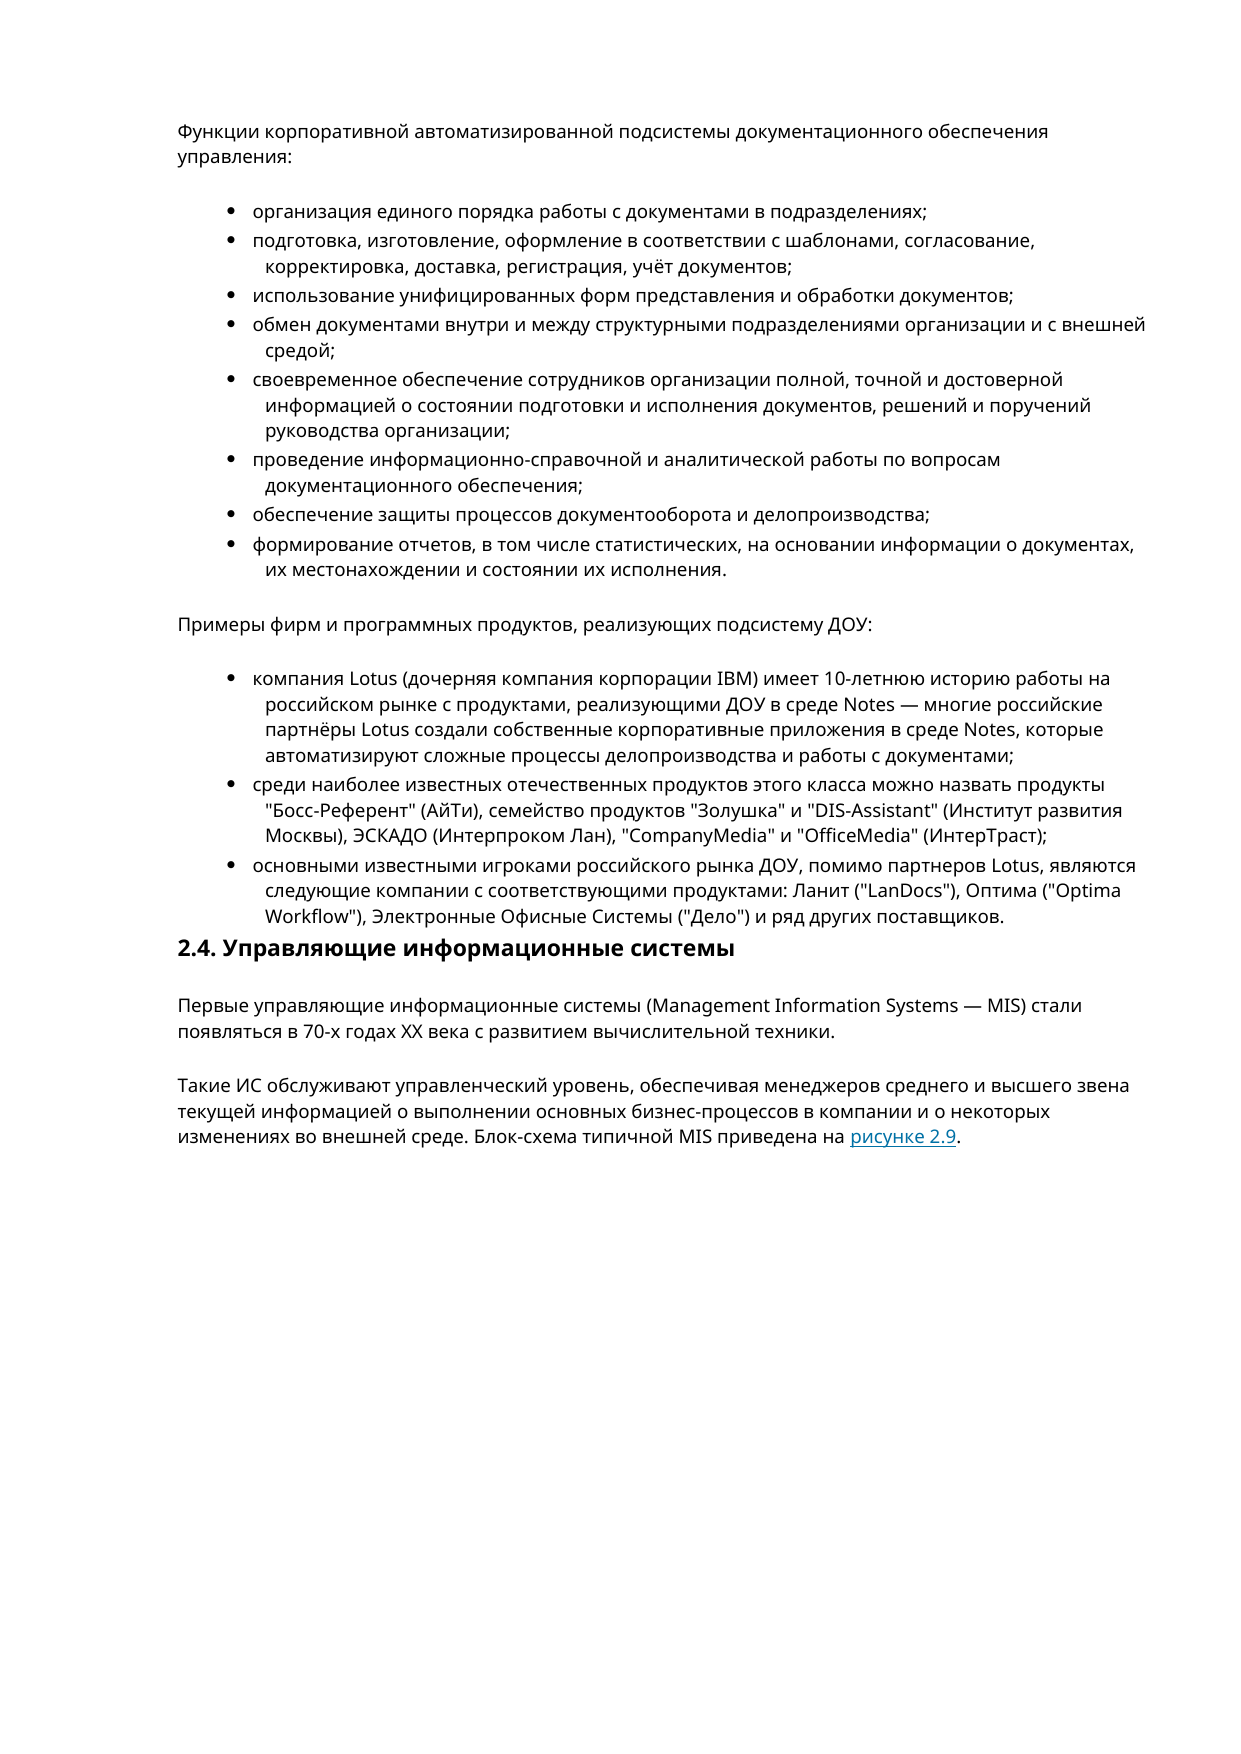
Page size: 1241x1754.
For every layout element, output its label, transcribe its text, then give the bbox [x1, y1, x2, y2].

list подготовка, изготовление, оформление в соответствии с шаблонами, согласование, корректировка, доставка, регистрация, учёт документов; [227, 228, 1152, 279]
list проведение информационно-справочной и аналитической работы по вопросам документационного обеспечения; [227, 447, 1152, 498]
list использование унифицированных форм представления и обработки документов; [227, 282, 1152, 308]
list обеспечение защиты процессов документооборота и делопроизводства; [227, 502, 1152, 527]
list формирование отчетов, в том числе статистических, на основании информации о документах, их местонахождении и состоянии их исполнения. [227, 531, 1152, 582]
list основными известными игроками российского рынка ДОУ, помимо партнеров Lotus, являются следующие компании с соответствующими продуктами: Ланит ("LanDocs"), Оптима ("Optima Workflow"), Электронные Офисные Системы ("Дело") и ряд других поставщиков. [227, 852, 1152, 928]
list среди наиболее известных отечественных продуктов этого класса можно назвать продукты "Босс-Референт" (АйТи), семейство продуктов "Золушка" и "DIS-Assistant" (Институт развития Москвы), ЭСКАДО (Интерпроком Лан), "CompanyMedia" и "OfficeMedia" (ИнтерТраст); [227, 772, 1152, 848]
text Первые управляющие информационные системы (Management Information Systems — MIS) стали появляться в 70-х годах ХХ века с развитием вычислительной техники. [177, 993, 1152, 1044]
text Такие ИС обслуживают управленческий уровень, обеспечивая менеджеров среднего и высшего звена текущей информацией о выполнении основных бизнес-процессов в компании и о некоторых изменениях во внешней среде. Блок-схема типичной MIS приведена на рисунке 2.9. [177, 1073, 1152, 1149]
list организация единого порядка работы с документами в подразделениях; [227, 198, 1152, 224]
subtitle 2.4. Управляющие информационные системы [177, 932, 1152, 963]
text Примеры фирм и программных продуктов, реализующих подсистему ДОУ: [177, 611, 1152, 637]
list обмен документами внутри и между структурными подразделениями организации и с внешней средой; [227, 312, 1152, 363]
list компания Lotus (дочерняя компания корпорации IBM) имеет 10-летнюю историю работы на российском рынке с продуктами, реализующими ДОУ в среде Notes — многие российские партнёры Lotus создали собственные корпоративные приложения в среде Notes, которые автоматизируют сложные процессы делопроизводства и работы с документами; [227, 666, 1152, 768]
list своевременное обеспечение сотрудников организации полной, точной и достоверной информацией о состоянии подготовки и исполнения документов, решений и поручений руководства организации; [227, 366, 1152, 443]
text Функции корпоративной автоматизированной подсистемы документационного обеспечения управления: [177, 118, 1152, 169]
